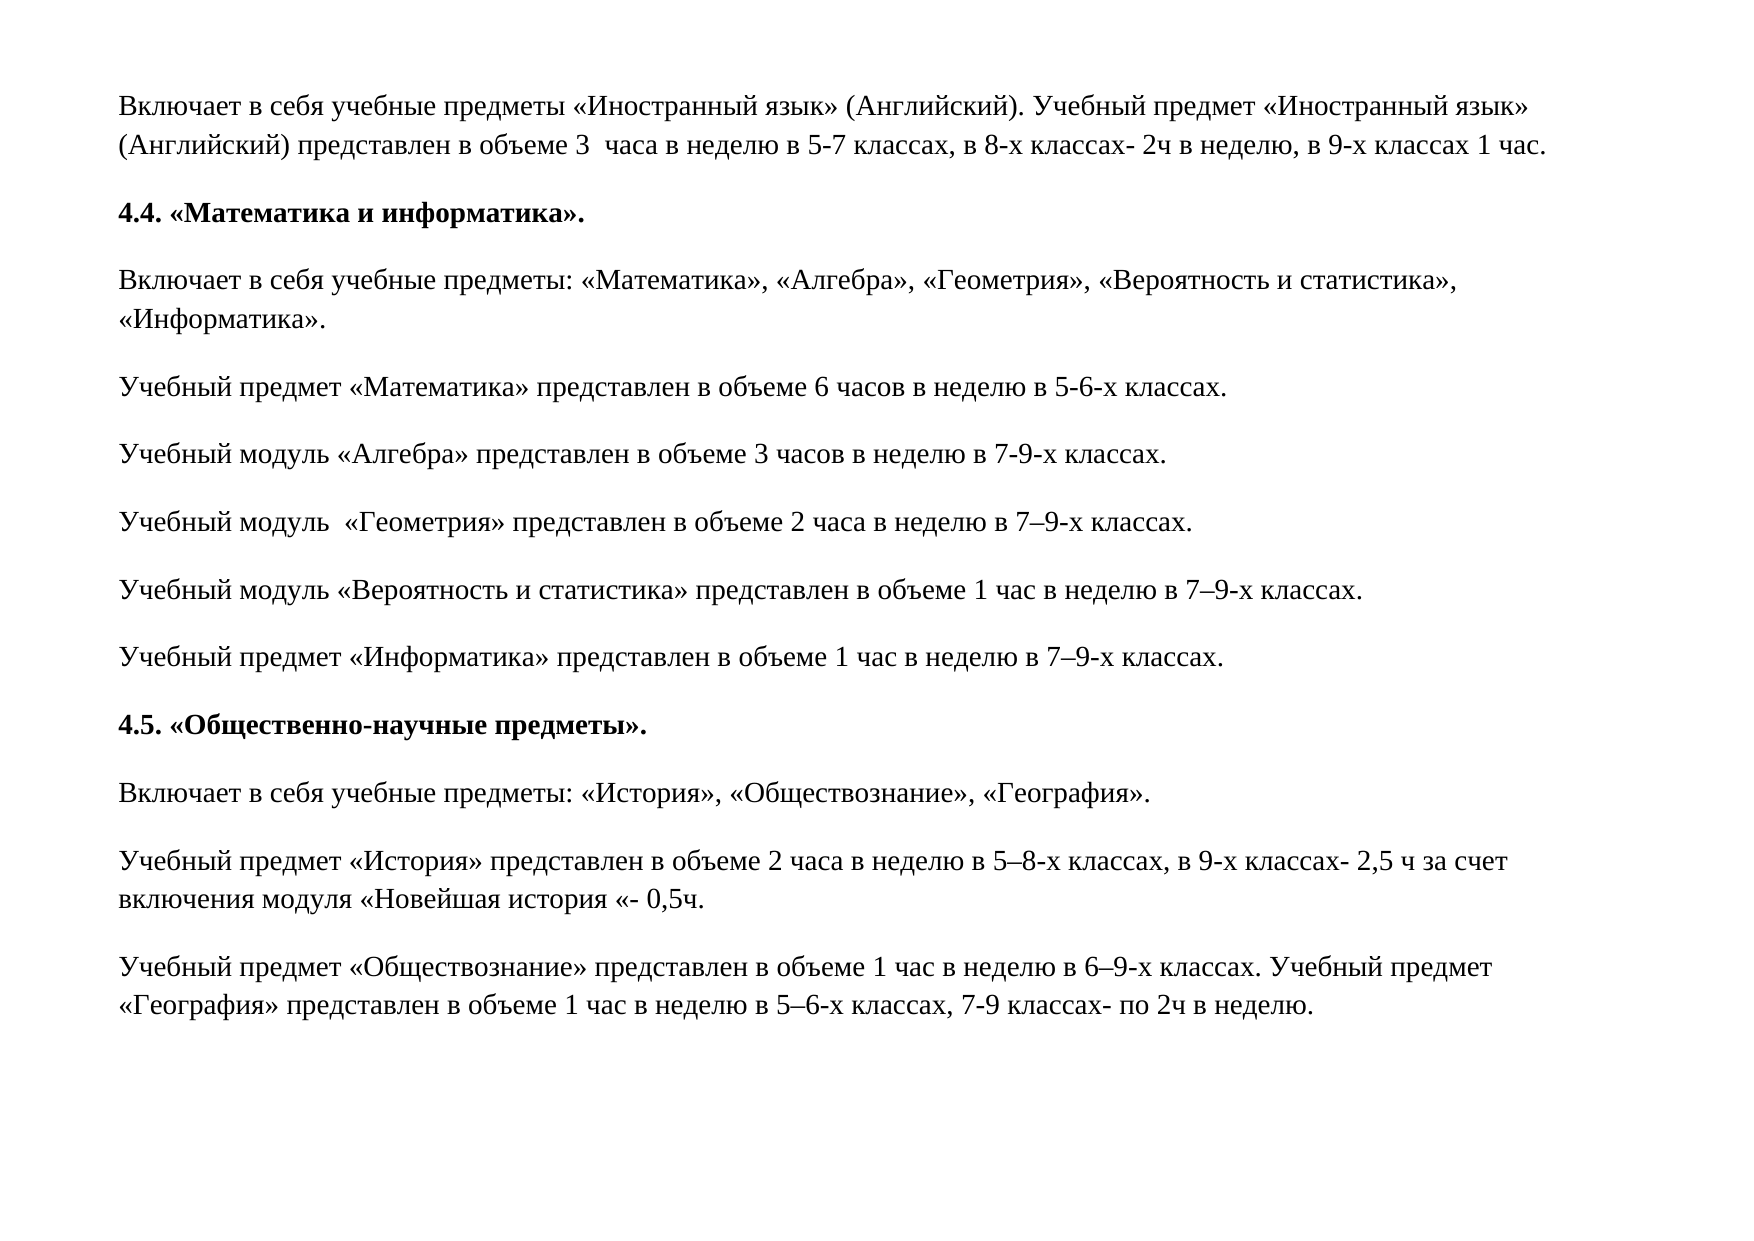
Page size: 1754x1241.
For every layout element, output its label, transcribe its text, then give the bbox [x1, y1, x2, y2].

text Учебный предмет «Обществознание» представлен в объеме 1 час в неделю в 6–9-х классах. Учебный предмет «География» представлен в объеме 1 час в неделю в 5–6-х классах, 7-9 классах- по 2ч в неделю. [118, 949, 1636, 1021]
text Учебный предмет «Информатика» представлен в объеме 1 час в неделю в 7–9-х классах. [118, 639, 1636, 673]
text 4.4. «Математика и информатика». [118, 195, 1636, 228]
text Учебный предмет «Математика» представлен в объеме 6 часов в неделю в 5-6-х классах. [118, 369, 1636, 402]
text Учебный предмет «История» представлен в объеме 2 часа в неделю в 5–8-х классах, в 9-х классах- 2,5 ч за счет включения модуля «Новейшая история «- 0,5ч. [118, 843, 1636, 915]
text Учебный модуль «Вероятность и статистика» представлен в объеме 1 час в неделю в 7–9-х классах. [118, 572, 1636, 605]
text Учебный модуль «Алгебра» представлен в объеме 3 часов в неделю в 7-9-х классах. [118, 436, 1636, 470]
text Учебный модуль «Геометрия» представлен в объеме 2 часа в неделю в 7–9-х классах. [118, 504, 1636, 538]
text 4.5. «Общественно-научные предметы». [118, 707, 1636, 741]
text Включает в себя учебные предметы: «История», «Обществознание», «География». [118, 775, 1636, 808]
text Включает в себя учебные предметы «Иностранный язык» (Английский). Учебный предмет «Иностранный язык» (Английский) представлен в объеме 3 часа в неделю в 5-7 классах, в 8-х классах- 2ч в неделю, в 9-х классах 1 час. [118, 88, 1636, 161]
text Включает в себя учебные предметы: «Математика», «Алгебра», «Геометрия», «Вероятность и статистика», «Информатика». [118, 262, 1636, 334]
